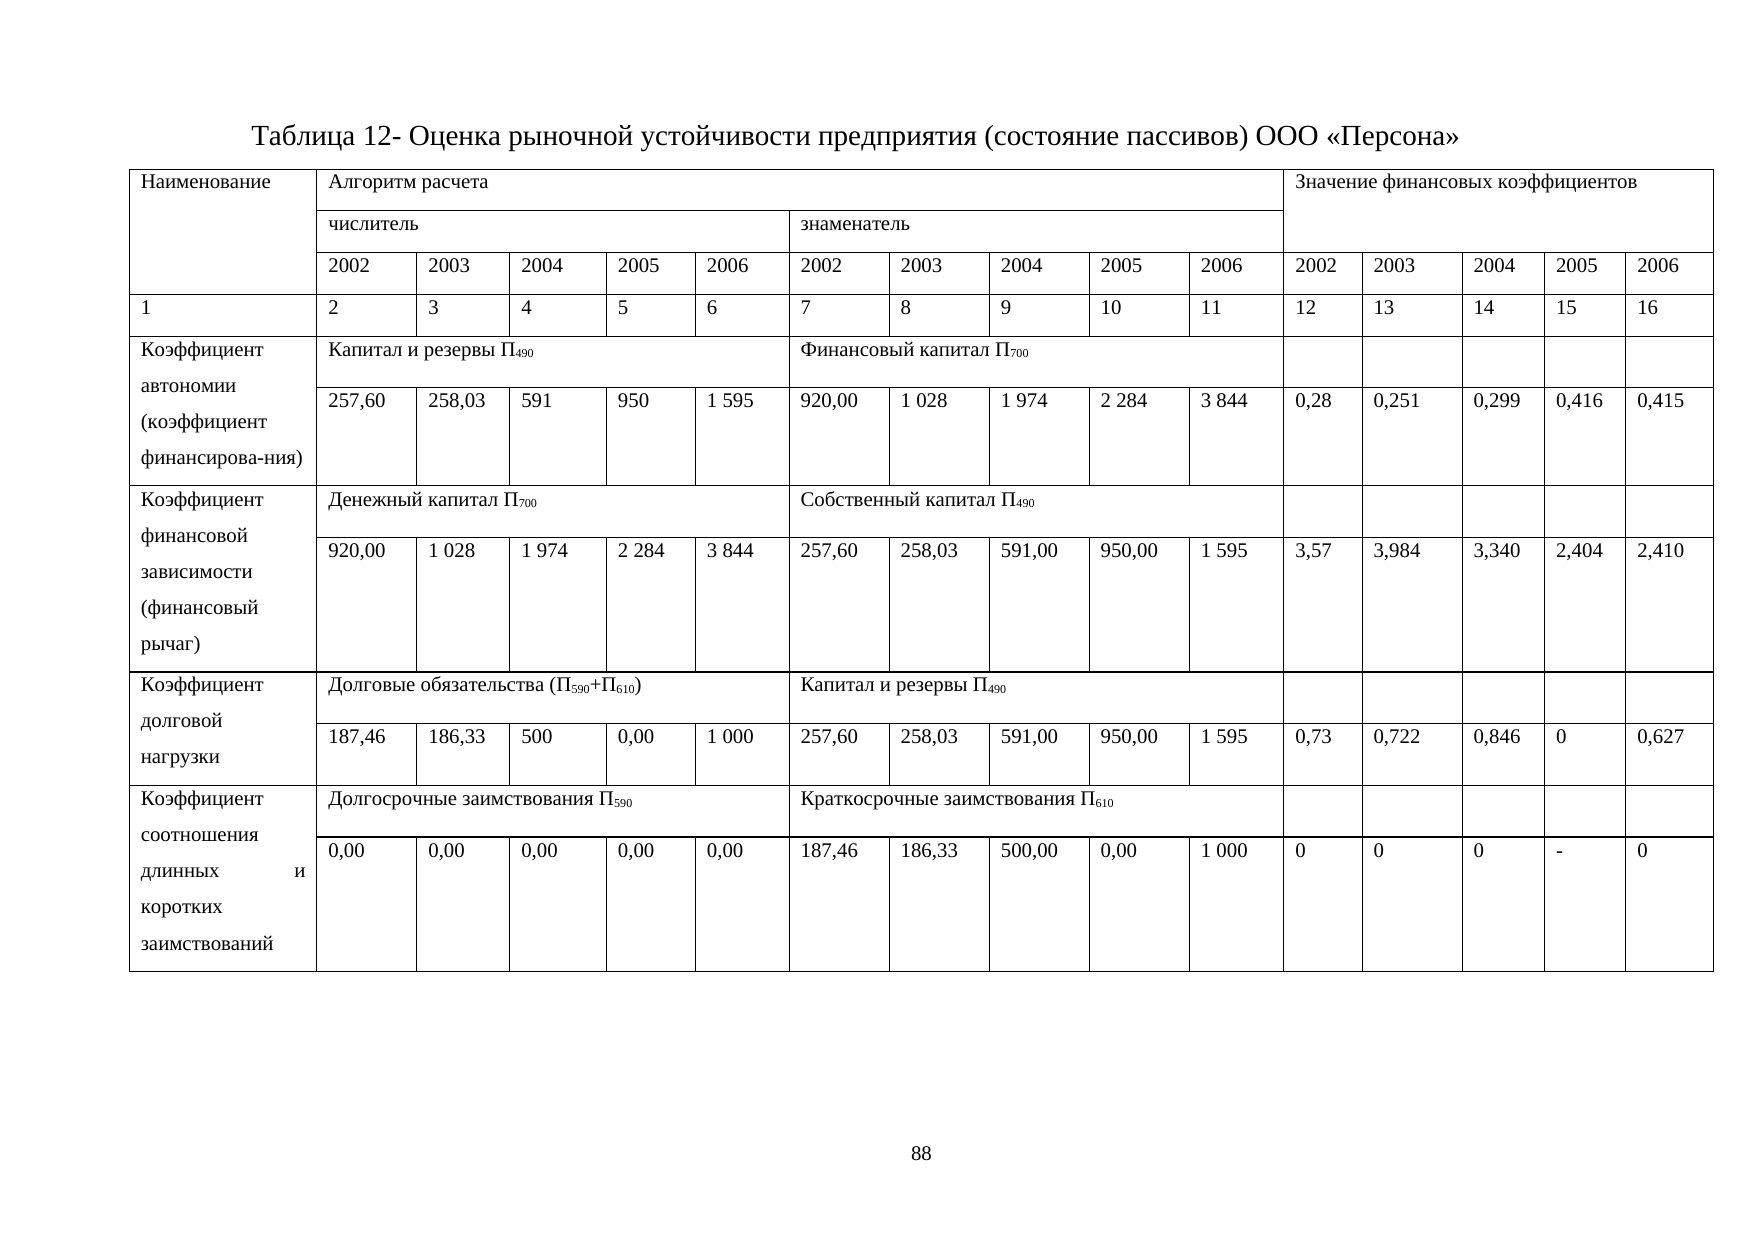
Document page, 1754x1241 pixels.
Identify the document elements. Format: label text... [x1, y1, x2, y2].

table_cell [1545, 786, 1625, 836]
table_cell Долговые обязательства (П590+П610) [317, 673, 789, 723]
table_cell 1 028 [417, 538, 509, 671]
table_cell 4 [510, 295, 606, 336]
table_cell 8 [890, 295, 989, 336]
table_cell [1363, 486, 1462, 537]
table_cell Коэффициент долговой нагрузки [130, 673, 316, 785]
table_cell 950,00 [1090, 538, 1189, 671]
table_cell 2 284 [1090, 388, 1189, 485]
table_cell 2004 [1463, 253, 1544, 294]
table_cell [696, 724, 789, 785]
table_cell 1 595 [1190, 538, 1283, 671]
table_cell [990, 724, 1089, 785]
table_cell 2003 [417, 253, 509, 294]
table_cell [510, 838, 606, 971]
table_cell [1545, 337, 1625, 387]
table_cell 1 028 [890, 388, 989, 485]
table_cell 0,251 [1363, 388, 1462, 485]
table_cell 2006 [696, 253, 789, 294]
table_cell 6 [696, 295, 789, 336]
table_cell [1463, 673, 1544, 723]
table_cell [1284, 673, 1362, 723]
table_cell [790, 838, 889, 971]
table_cell 2003 [890, 253, 989, 294]
table_cell 3,340 [1463, 538, 1544, 671]
table_cell числитель [317, 211, 789, 252]
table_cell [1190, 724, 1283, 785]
table_cell знаменатель [790, 211, 1283, 252]
table_cell 16 [1626, 295, 1713, 336]
table_cell [1626, 673, 1713, 723]
table_cell 13 [1363, 295, 1462, 336]
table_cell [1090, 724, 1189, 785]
table_cell 0,28 [1284, 388, 1362, 485]
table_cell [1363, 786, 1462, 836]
table_cell 3 844 [696, 538, 789, 671]
table_header Наименование [130, 170, 316, 294]
table_cell 2006 [1190, 253, 1283, 294]
table_cell 2002 [317, 253, 416, 294]
table_cell [1463, 337, 1544, 387]
table_cell 2005 [607, 253, 695, 294]
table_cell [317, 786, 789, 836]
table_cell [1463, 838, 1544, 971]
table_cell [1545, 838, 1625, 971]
table_cell 1 [130, 295, 316, 336]
table_cell 11 [1190, 295, 1283, 336]
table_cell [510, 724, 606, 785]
table_cell 0,299 [1463, 388, 1544, 485]
table_header Значение финансовых коэффициентов [1284, 170, 1713, 252]
table_cell [1363, 673, 1462, 723]
table_cell [1626, 337, 1713, 387]
table_cell 0,415 [1626, 388, 1713, 485]
table_cell 2 284 [607, 538, 695, 671]
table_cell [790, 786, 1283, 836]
table_cell [1284, 486, 1362, 537]
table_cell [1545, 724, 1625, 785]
table_cell Собственный капитал П490 [790, 486, 1283, 537]
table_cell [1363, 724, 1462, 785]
table_cell 14 [1463, 295, 1544, 336]
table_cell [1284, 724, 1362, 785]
table_cell 2003 [1363, 253, 1462, 294]
table_cell Капитал и резервы П490 [317, 337, 789, 387]
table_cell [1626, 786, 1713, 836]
table_cell 1 974 [510, 538, 606, 671]
table_cell 0,416 [1545, 388, 1625, 485]
table_cell 2,410 [1626, 538, 1713, 671]
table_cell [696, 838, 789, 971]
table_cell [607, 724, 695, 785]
table_header Алгоритм расчета [317, 170, 1283, 210]
table_cell 2002 [790, 253, 889, 294]
table_cell 1 595 [696, 388, 789, 485]
table_cell 2006 [1626, 253, 1713, 294]
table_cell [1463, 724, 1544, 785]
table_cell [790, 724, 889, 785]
table_cell [1363, 337, 1462, 387]
table_cell 920,00 [790, 388, 889, 485]
table_cell 2004 [510, 253, 606, 294]
table_cell Денежный капитал П700 [317, 486, 789, 537]
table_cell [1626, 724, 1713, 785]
table_cell 15 [1545, 295, 1625, 336]
table_cell [1284, 337, 1362, 387]
table_cell [1626, 486, 1713, 537]
table_cell 3 [417, 295, 509, 336]
table_cell Коэффициент финансовой зависимости (финансовый рычаг) [130, 486, 316, 671]
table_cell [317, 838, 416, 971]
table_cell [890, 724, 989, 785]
table_cell 257,60 [317, 388, 416, 485]
table_cell [1545, 486, 1625, 537]
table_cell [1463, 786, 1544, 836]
table_cell Капитал и резервы П490 [790, 673, 1283, 723]
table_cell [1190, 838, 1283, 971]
table_cell 2002 [1284, 253, 1362, 294]
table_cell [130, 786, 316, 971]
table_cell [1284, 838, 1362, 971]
text Таблица 12- Оценка рыночной устойчивости предприятия (состояние пассивов) ООО «Персона» [177, 118, 1665, 152]
table_cell 7 [790, 295, 889, 336]
table_cell 1 974 [990, 388, 1089, 485]
table_cell 2004 [990, 253, 1089, 294]
table_cell 12 [1284, 295, 1362, 336]
table_cell 950 [607, 388, 695, 485]
table_cell 591,00 [990, 538, 1089, 671]
table_cell 3,57 [1284, 538, 1362, 671]
table_cell 2005 [1090, 253, 1189, 294]
table_cell 2005 [1545, 253, 1625, 294]
table_cell Коэффициент автономии (коэффициент финансирова-ния) [130, 337, 316, 485]
table_cell 3,984 [1363, 538, 1462, 671]
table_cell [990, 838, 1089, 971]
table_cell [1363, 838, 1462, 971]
table_cell 591 [510, 388, 606, 485]
table_cell 10 [1090, 295, 1189, 336]
table_cell [1463, 486, 1544, 537]
table_cell 2 [317, 295, 416, 336]
table_cell 2,404 [1545, 538, 1625, 671]
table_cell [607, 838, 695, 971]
table_cell 258,03 [890, 538, 989, 671]
table_cell 9 [990, 295, 1089, 336]
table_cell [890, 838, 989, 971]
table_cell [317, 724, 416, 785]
table_cell [1545, 673, 1625, 723]
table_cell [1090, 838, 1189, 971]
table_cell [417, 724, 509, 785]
table_cell 5 [607, 295, 695, 336]
table_cell 258,03 [417, 388, 509, 485]
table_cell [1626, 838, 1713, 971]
table_cell Финансовый капитал П700 [790, 337, 1283, 387]
table_cell 920,00 [317, 538, 416, 671]
table_cell 257,60 [790, 538, 889, 671]
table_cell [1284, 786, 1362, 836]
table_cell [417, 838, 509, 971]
table_cell 3 844 [1190, 388, 1283, 485]
